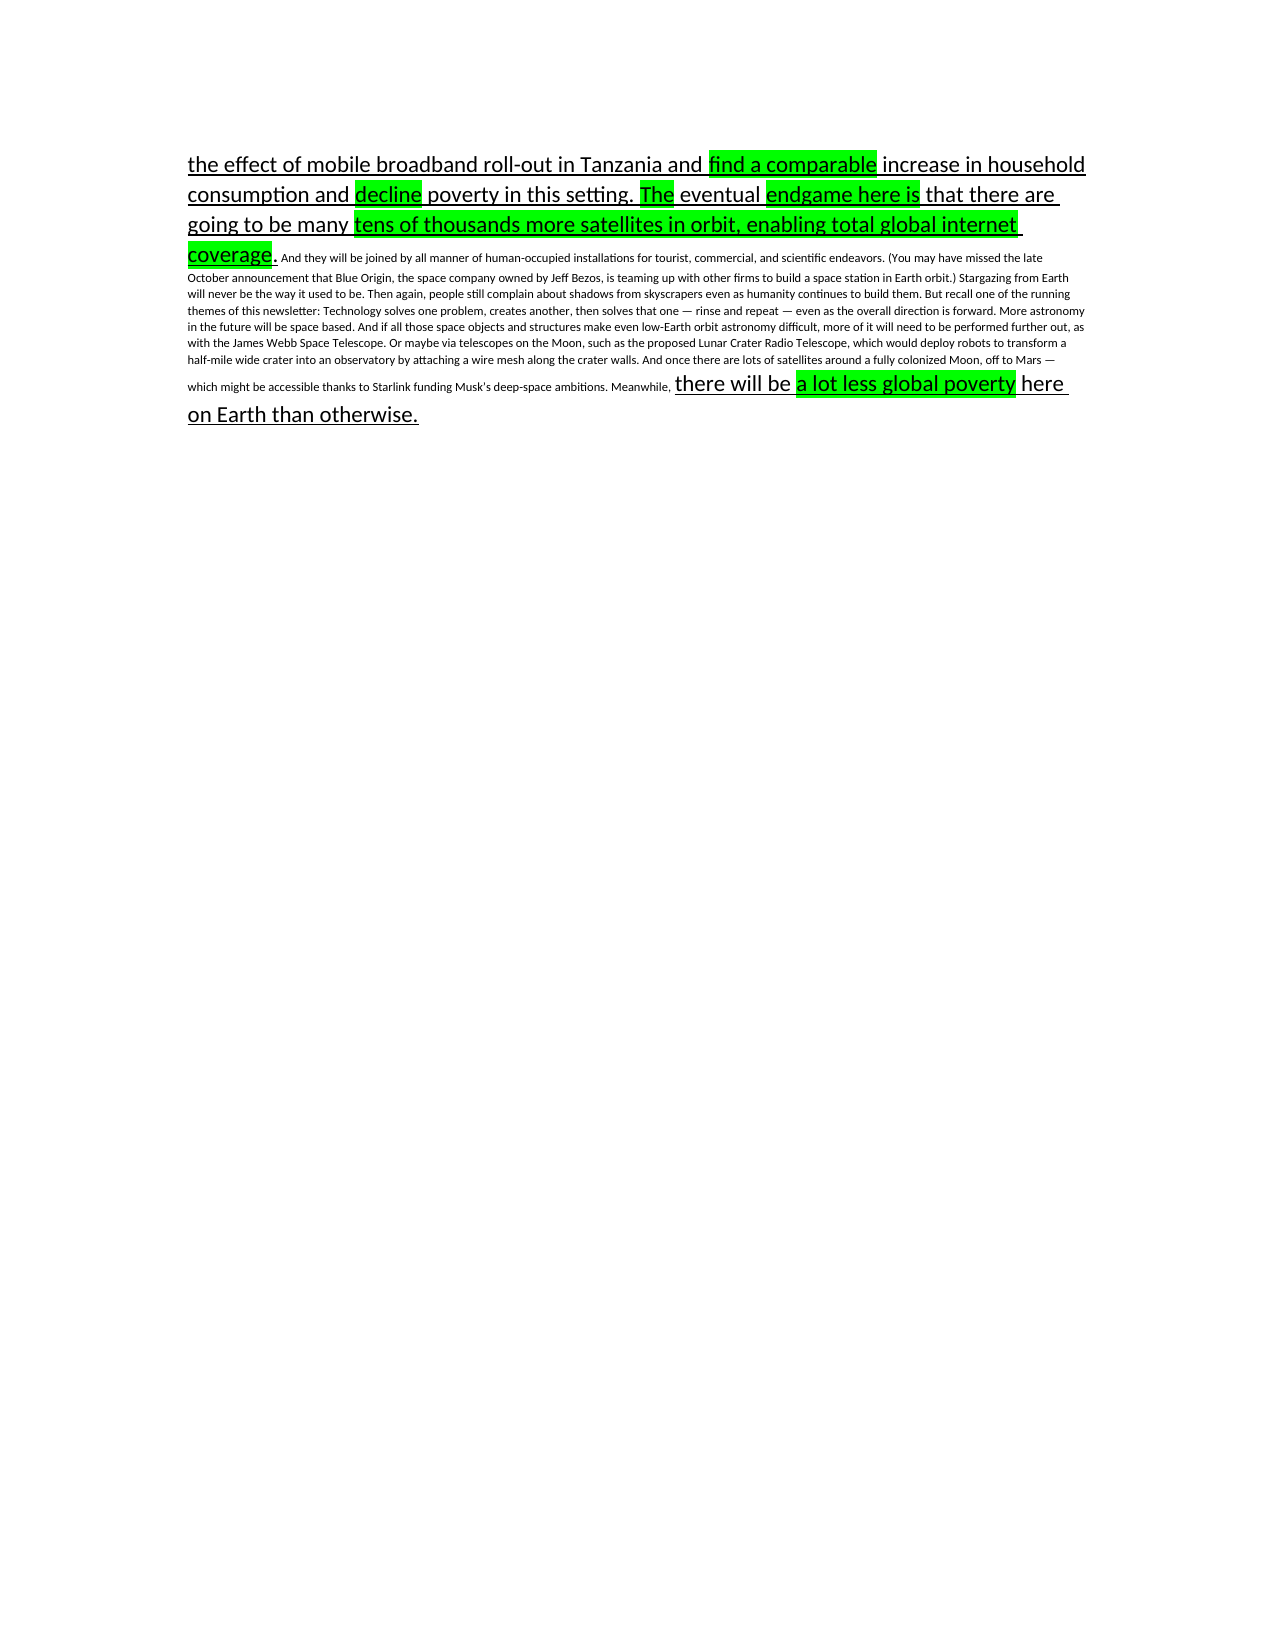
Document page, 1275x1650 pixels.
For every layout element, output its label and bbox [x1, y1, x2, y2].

text [187, 150, 1087, 428]
